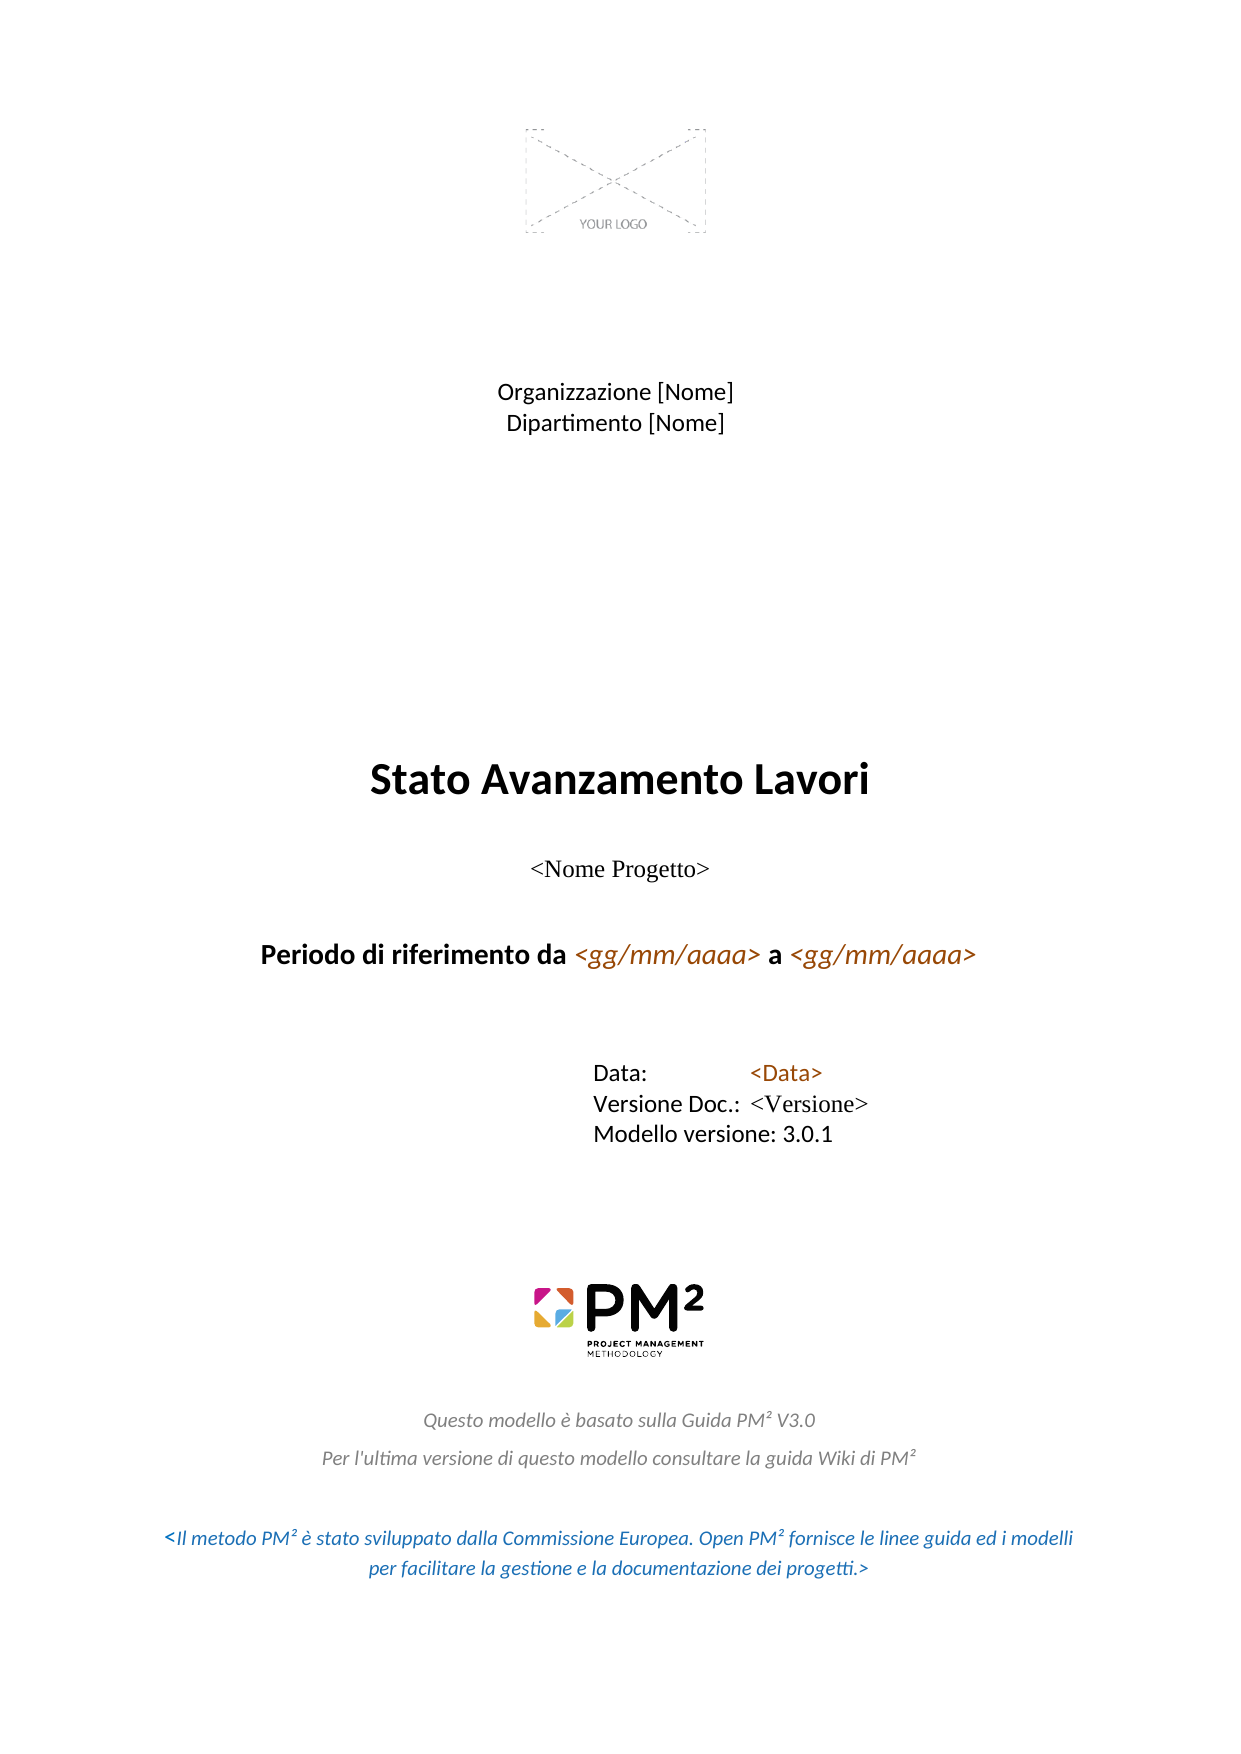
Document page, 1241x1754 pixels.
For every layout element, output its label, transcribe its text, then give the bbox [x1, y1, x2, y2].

text Modello versione: 3.0.1 [525, 1118, 1090, 1149]
text Dipartimento [Nome] [150, 407, 1081, 438]
subtitle Stato Avanzamento Lavori [150, 750, 1090, 854]
picture [525, 129, 706, 233]
text Versione Doc.: [525, 1088, 1090, 1118]
text Organizzazione [Nome] [150, 377, 1081, 407]
text <Il metodo PM² è stato sviluppato dalla Commissione Europea. Open PM² fornisce le linee guida ed i modelli per facilitare la gestione e la documentazione dei progetti.> [150, 1521, 1090, 1580]
subtitle Periodo di riferimento da <gg/mm/aaaa> a <gg/mm/aaaa> [150, 936, 1090, 972]
text Questo modello è basato sulla Guida PM² V3.0 [150, 1407, 1090, 1432]
text Per l'ultima versione di questo modello consultare la guida Wiki di PM² [150, 1445, 1090, 1470]
text Data: [525, 1057, 1090, 1088]
